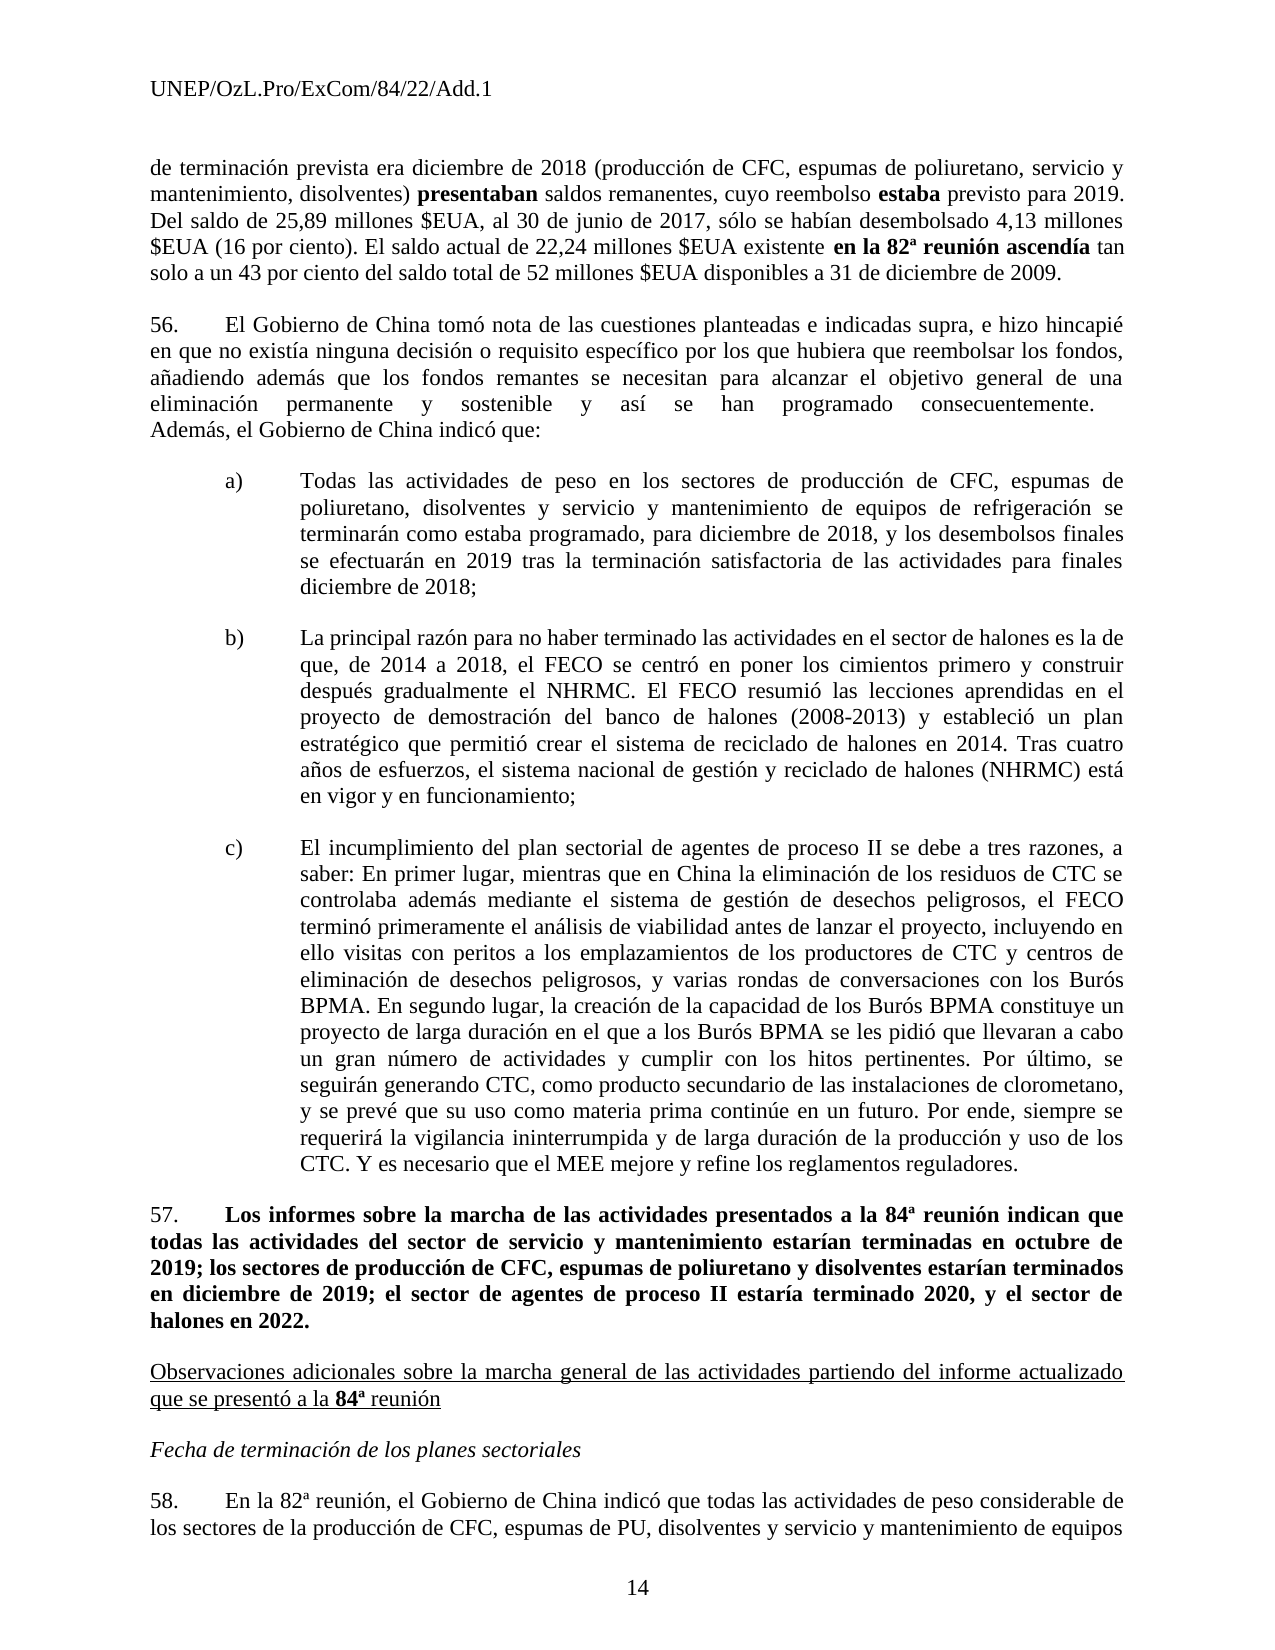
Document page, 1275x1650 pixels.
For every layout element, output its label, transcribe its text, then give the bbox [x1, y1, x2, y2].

subtitle Todas las actividades de peso en los sectores de producción de CFC, espumas de poliuretano, disolventes y servicio y mantenimiento de equipos de refrigeración se terminarán como estaba programado, para diciembre de 2018, y los desembolsos finales se efectuarán en 2019 tras la terminación satisfactoria de las actividades para finales diciembre de 2018; [225, 468, 1125, 599]
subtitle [150, 154, 1125, 286]
subtitle Observaciones adicionales sobre la marcha general de las actividades partiendo del informe actualizado que se presentó a la 84ª reunión [150, 1382, 1125, 1411]
subtitle Fecha de terminación de los planes sectoriales [150, 1436, 1125, 1462]
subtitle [150, 1487, 1125, 1540]
subtitle El incumplimiento del plan sectorial de agentes de proceso II se debe a tres razones, a saber: En primer lugar, mientras que en China la eliminación de los residuos de CTC se controlaba además mediante el sistema de gestión de desechos peligrosos, el FECO terminó primeramente el análisis de viabilidad antes de lanzar el proyecto, incluyendo en ello visitas con peritos a los emplazamientos de los productores de CTC y centros de eliminación de desechos peligrosos, y varias rondas de conversaciones con los Burós BPMA. En segundo lugar, la creación de la capacidad de los Burós BPMA constituye un proyecto de larga duración en el que a los Burós BPMA se les pidió que llevaran a cabo un gran número de actividades y cumplir con los hitos pertinentes. Por último, se seguirán generando CTC, como producto secundario de las instalaciones de clorometano, y se prevé que su uso como materia prima continúe en un futuro. Por ende, siempre se requerirá la vigilancia ininterrumpida y de larga duración de la producción y uso de los CTC. Y es necesario que el MEE mejore y refine los reglamentos reguladores. [225, 834, 1125, 1176]
subtitle La principal razón para no haber terminado las actividades en el sector de halones es la de que, de 2014 a 2018, el FECO se centró en poner los cimientos primero y construir después gradualmente el NHRMC. El FECO resumió las lecciones aprendidas en el proyecto de demostración del banco de halones (2008-2013) y estableció un plan estratégico que permitió crear el sistema de reciclado de halones en 2014. Tras cuatro años de esfuerzos, el sistema nacional de gestión y reciclado de halones (NHRMC) está en vigor y en funcionamiento; [225, 624, 1125, 809]
subtitle El Gobierno de China tomó nota de las cuestiones planteadas e indicadas supra, e hizo hincapié en que no existía ninguna decisión o requisito específico por los que hubiera que reembolsar los fondos, añadiendo además que los fondos remantes se necesitan para alcanzar el objetivo general de una eliminación permanente y sostenible y así se han programado consecuentemente. Además, el Gobierno de China indicó que: [150, 311, 1125, 443]
subtitle Observaciones adicionales sobre la marcha general de las actividades partiendo del informe actualizado que se presentó a la 84ª reunión [150, 1358, 1125, 1381]
subtitle Los informes sobre la marcha de las actividades presentados a la 84ª reunión indican que todas las actividades del sector de servicio y mantenimiento estarían terminadas en octubre de 2019; los sectores de producción de CFC, espumas de poliuretano y disolventes estarían terminados en diciembre de 2019; el sector de agentes de proceso II estaría terminado 2020, y el sector de halones en 2022. [150, 1201, 1125, 1333]
